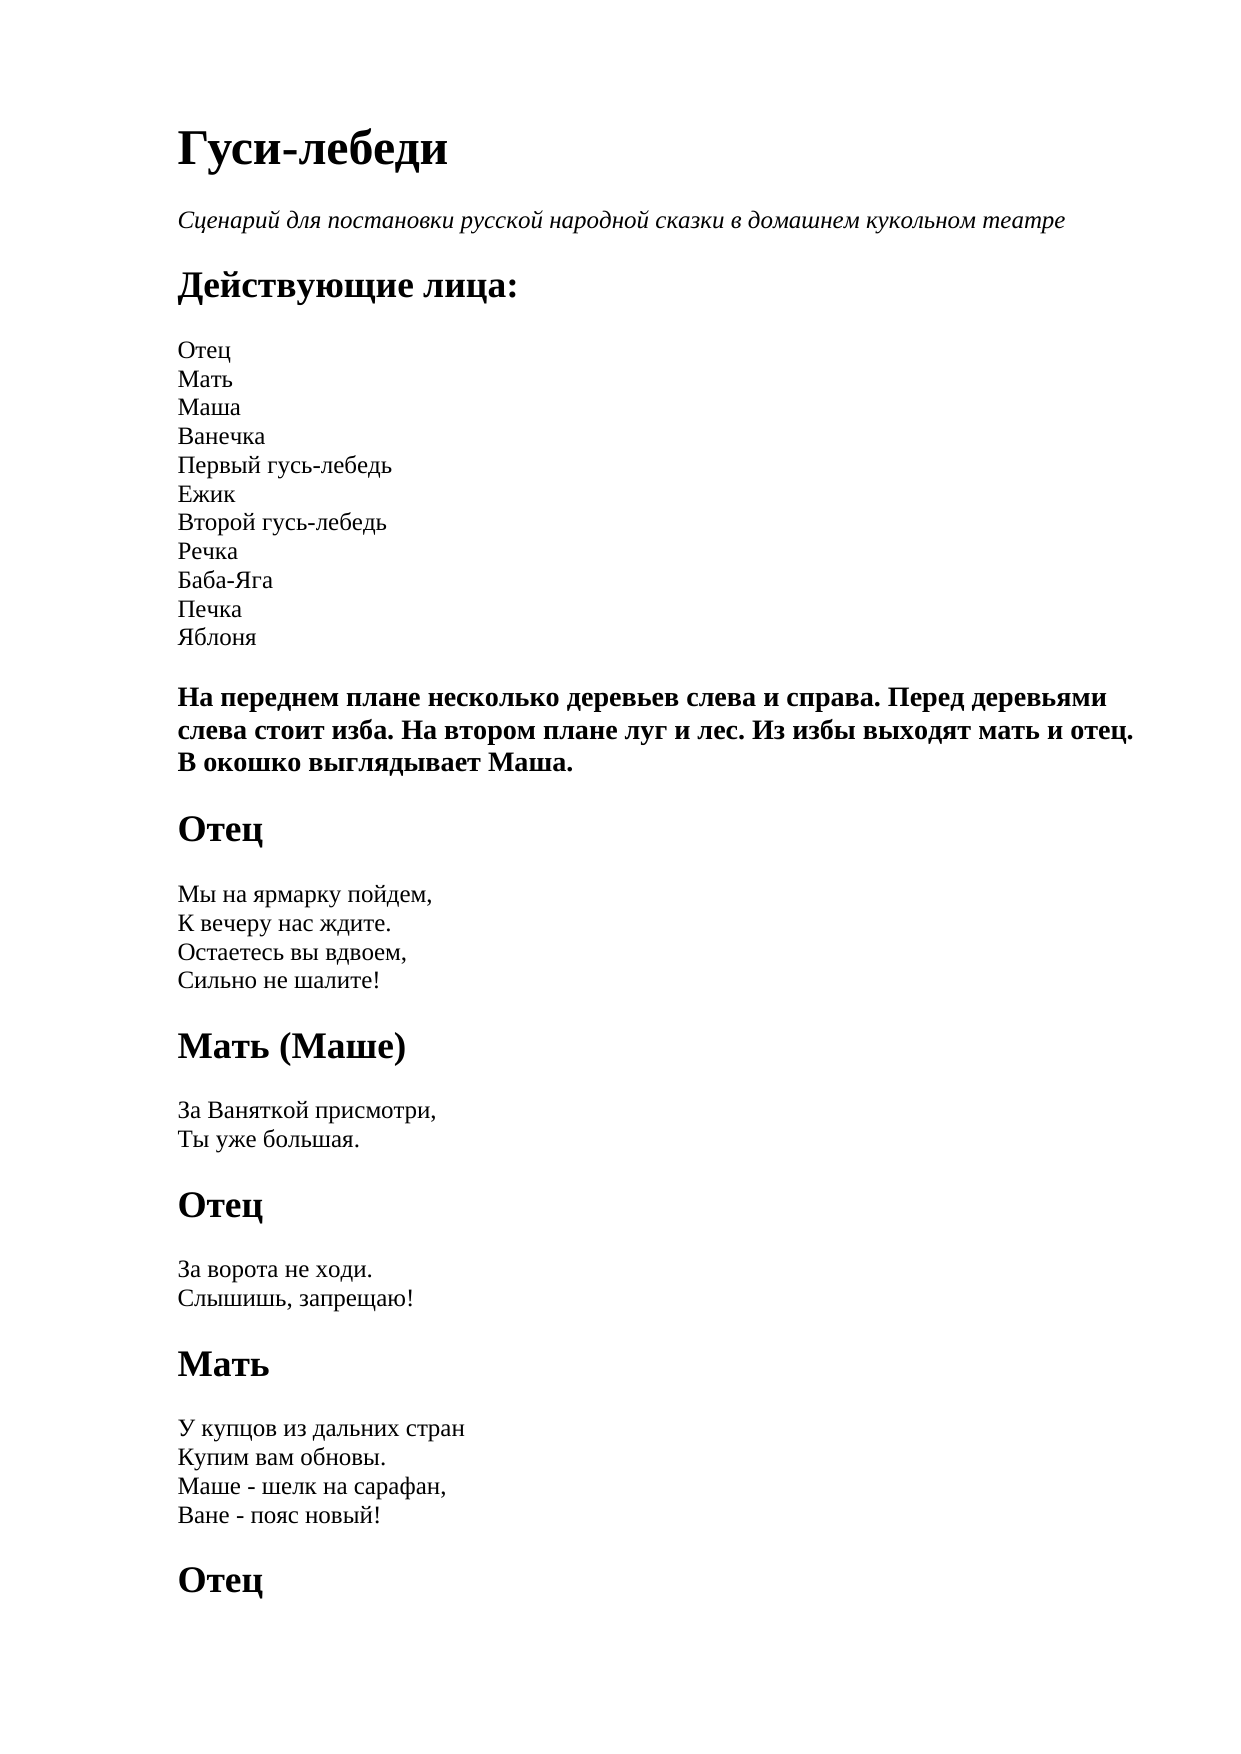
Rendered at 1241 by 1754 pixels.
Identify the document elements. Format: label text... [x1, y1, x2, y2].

text Мать [177, 1341, 1152, 1384]
text Отец [177, 807, 1152, 850]
text Мы на ярмарку пойдем, К вечеру нас ждите. Остаетесь вы вдвоем, Сильно не шалите! [177, 879, 1152, 994]
text Мать (Маше) [177, 1023, 1152, 1066]
text Отец [177, 1558, 1152, 1601]
text За ворота не ходи. Слышишь, запрещаю! [177, 1254, 1152, 1312]
text На переднем плане несколько деревьев слева и справа. Перед деревьями слева стоит изба. На втором плане луг и лес. Из избы выходят мать и отец. В окошко выглядывает Маша. [177, 680, 1152, 778]
text У купцов из дальних стран Купим вам обновы. Маше - шелк на сарафан, Ване - пояс новый! [177, 1413, 1152, 1528]
text Гуси-лебеди [177, 118, 1152, 176]
text Отец Мать Маша Ванечка Первый гусь-лебедь Ежик Второй гусь-лебедь Речка Баба-Яга Печка Яблоня [177, 335, 1152, 651]
text За Ваняткой присмотри, Ты уже большая. [177, 1096, 1152, 1153]
text Действующие лица: [177, 263, 1152, 306]
text Отец [177, 1182, 1152, 1225]
text Сценарий для постановки русской народной сказки в домашнем кукольном театре [177, 205, 1152, 233]
